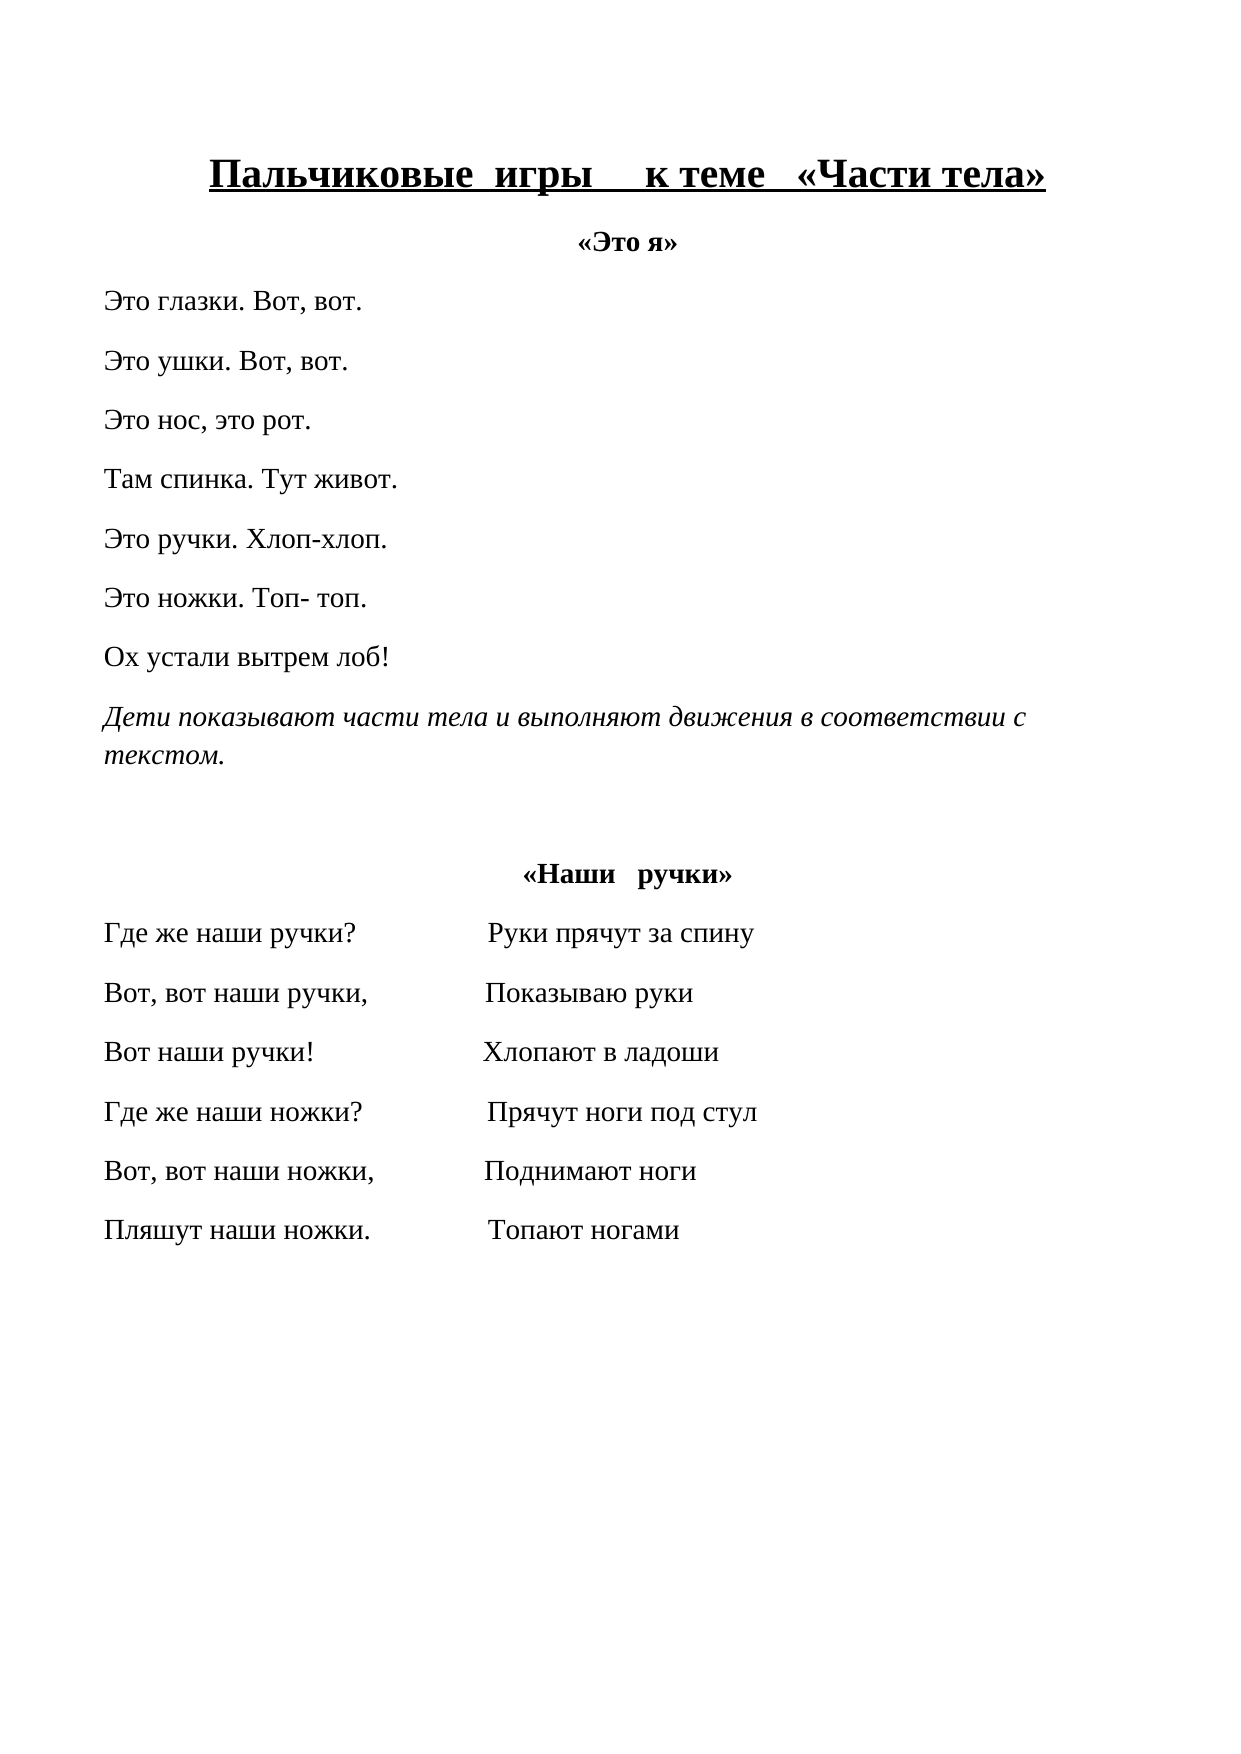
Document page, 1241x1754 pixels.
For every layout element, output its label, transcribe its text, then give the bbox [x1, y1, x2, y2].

text Ох устали вытрем лоб! [103, 639, 1152, 673]
text Где же наши ручки? Руки прячут за спину [103, 916, 1152, 949]
text Там спинка. Тут живот. [103, 461, 1152, 495]
text Вот наши ручки! Хлопают в ладоши [103, 1034, 1152, 1068]
text Это ножки. Топ- топ. [103, 580, 1152, 614]
text Это ушки. Вот, вот. [103, 343, 1152, 376]
text Это нос, это рот. [103, 402, 1152, 436]
text Вот, вот наши ножки, Поднимают ноги [103, 1153, 1152, 1187]
text Это ручки. Хлоп-хлоп. [103, 521, 1152, 554]
text Пляшут наши ножки. Топают ногами [103, 1212, 1152, 1246]
text «Наши ручки» [103, 856, 1152, 890]
text «Это я» [103, 224, 1152, 257]
text Это глазки. Вот, вот. [103, 283, 1152, 317]
text Вот, вот наши ручки, Показываю руки [103, 975, 1152, 1008]
text Дети показывают части тела и выполняют движения в соответствии с текстом. [103, 699, 1152, 771]
text Пальчиковые игры к теме «Части тела» [103, 148, 1152, 196]
text Где же наши ножки? Прячут ноги под стул [103, 1094, 1152, 1127]
